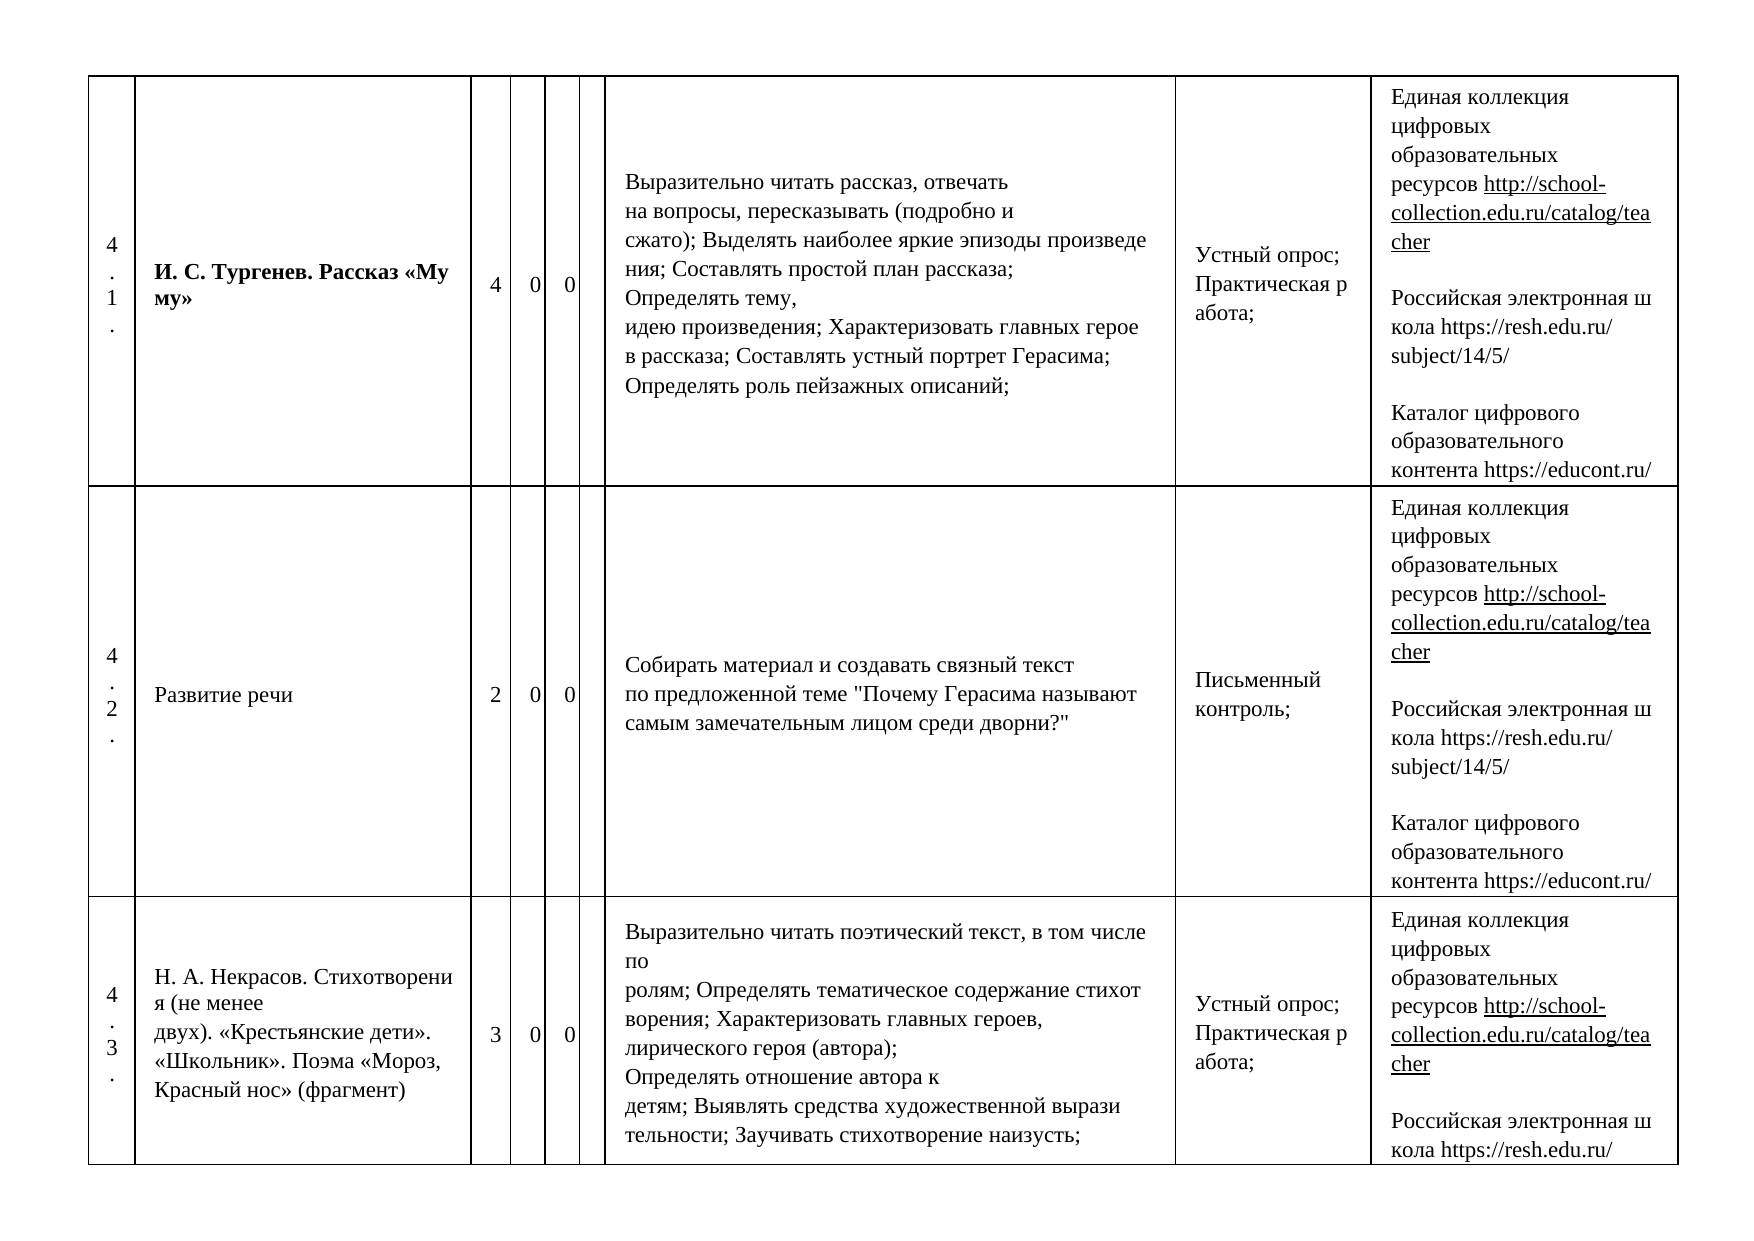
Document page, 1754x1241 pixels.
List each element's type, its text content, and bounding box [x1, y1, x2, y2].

table_cell 0 [511, 487, 544, 896]
table_cell 3 [472, 897, 510, 1164]
table_cell Собирать материал и создавать связный текст по предложенной теме "Почему Герасима называют самым замечательным лицом среди дворни?" [606, 487, 1175, 896]
table_cell 0 [546, 897, 579, 1164]
table_cell 4.1. [89, 77, 134, 485]
table_cell 0 [511, 897, 544, 1164]
table_cell 0 [511, 77, 544, 485]
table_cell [1372, 897, 1677, 1164]
table_cell 0 [546, 77, 579, 485]
table_cell [580, 487, 604, 896]
table_cell [580, 897, 604, 1164]
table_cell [136, 897, 470, 1164]
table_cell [1176, 897, 1370, 1164]
table_cell Развитие речи [136, 487, 470, 896]
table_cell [606, 897, 1175, 1164]
table_cell 2 [472, 487, 510, 896]
table_cell 4.3. [89, 897, 134, 1164]
table_cell 4.2. [89, 487, 134, 896]
table_cell 4 [472, 77, 510, 485]
table_cell Устный опрос; Практическая работа; [1176, 77, 1370, 485]
table_cell И. С. Тургенев. Рассказ «Муму» [136, 77, 470, 485]
table_cell Выразительно читать рассказ, отвечать на вопросы, пересказывать (подробно и сжато); Выделять наиболее яркие эпизоды произведения; Составлять простой план рассказа; Определять тему, идею произведения; Характеризовать главных героев рассказа; Составлять устный портрет Герасима; Определять роль пейзажных описаний; [606, 77, 1175, 485]
table_cell Письменный контроль; [1176, 487, 1370, 896]
table_cell 0 [546, 487, 579, 896]
table_cell [580, 77, 604, 485]
